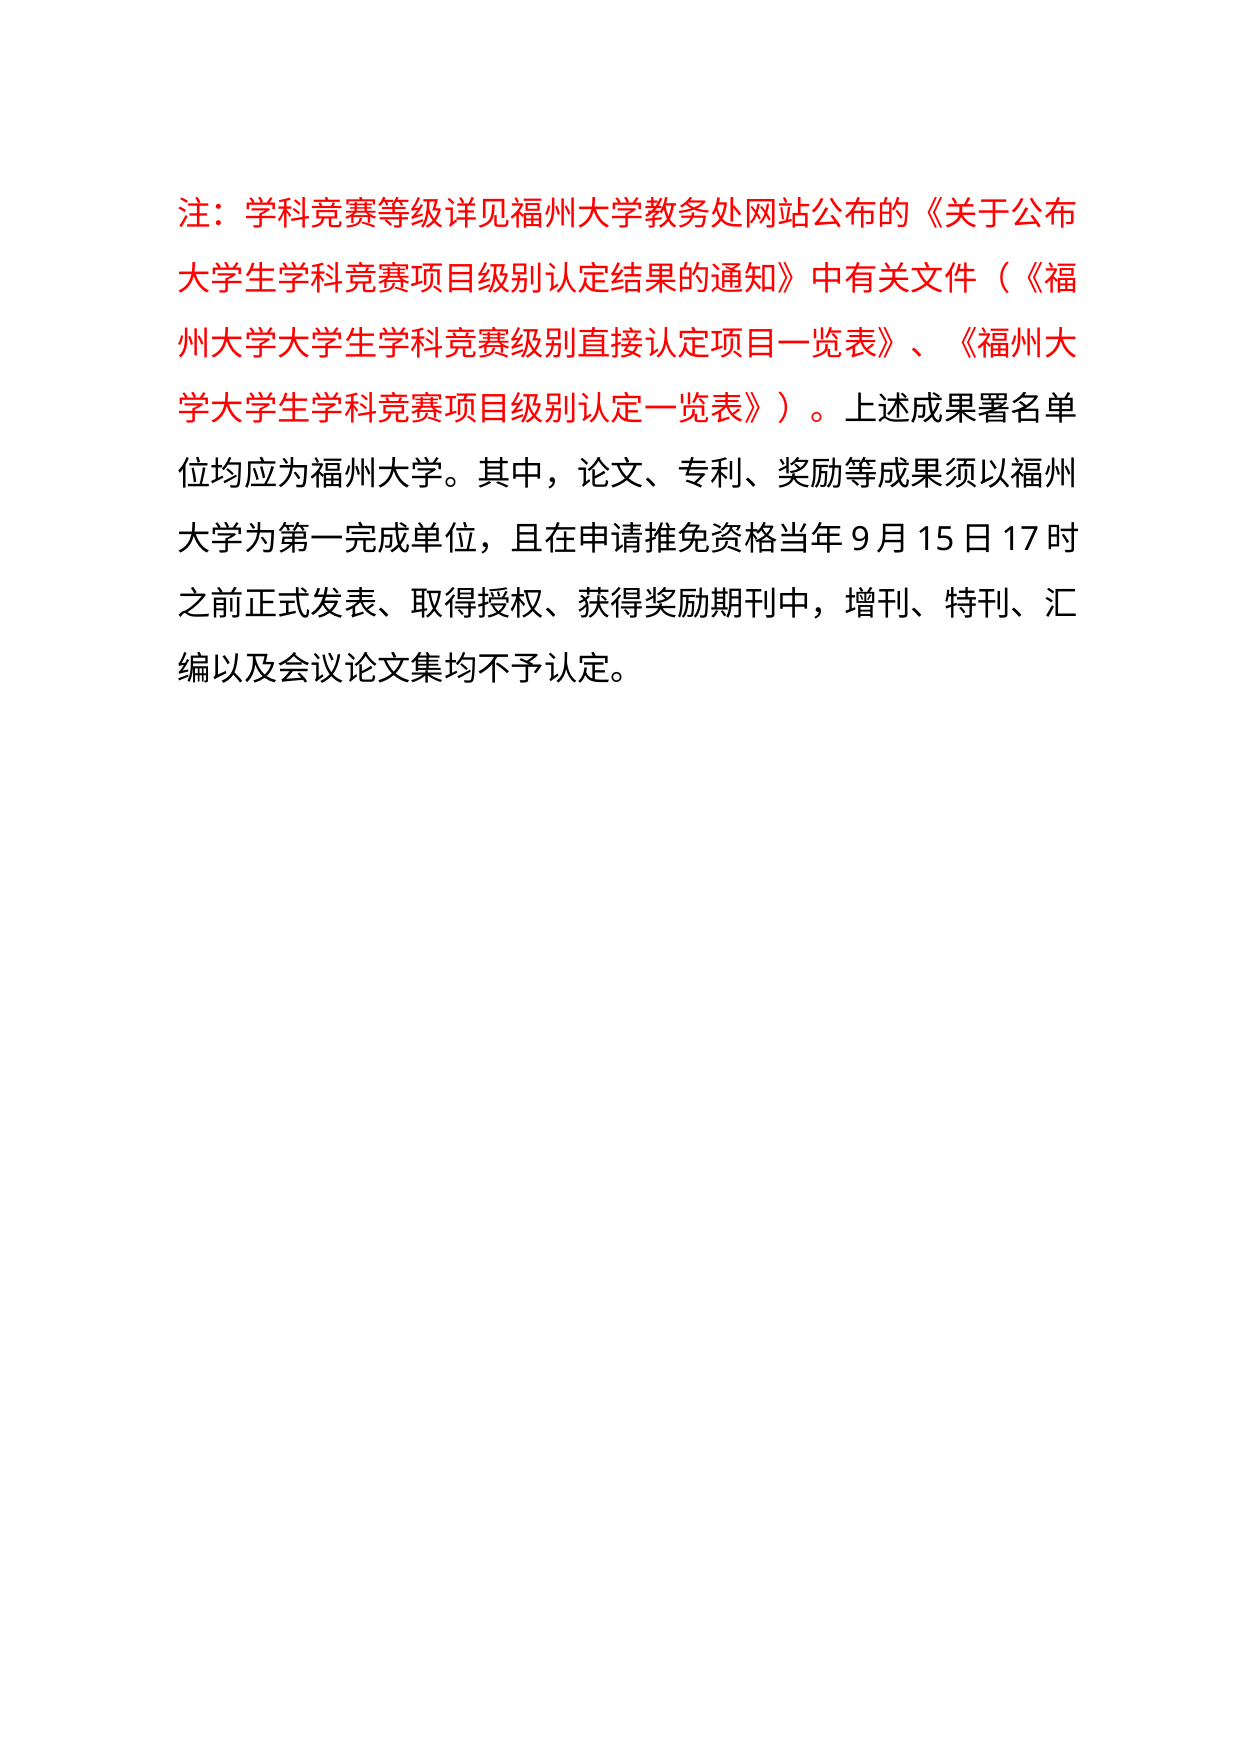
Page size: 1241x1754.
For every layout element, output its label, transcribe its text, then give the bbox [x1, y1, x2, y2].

subtitle 注：学科竞赛等级详见福州大学教务处网站公布的《关于公布大学生学科竞赛项目级别认定结果的通知》中有关文件（《福州大学大学生学科竞赛级别直接认定项目一览表》、《福州大学大学生学科竞赛项目级别认定一览表》）。上述成果署名单位均应为福州大学。其中，论文、专利、奖励等成果须以福州大学为第一完成单位，且在申请推免资格当年9月15日17时之前正式发表、取得授权、获得奖励期刊中，增刊、特刊、汇编以及会议论文集均不予认定。 [177, 178, 1096, 698]
